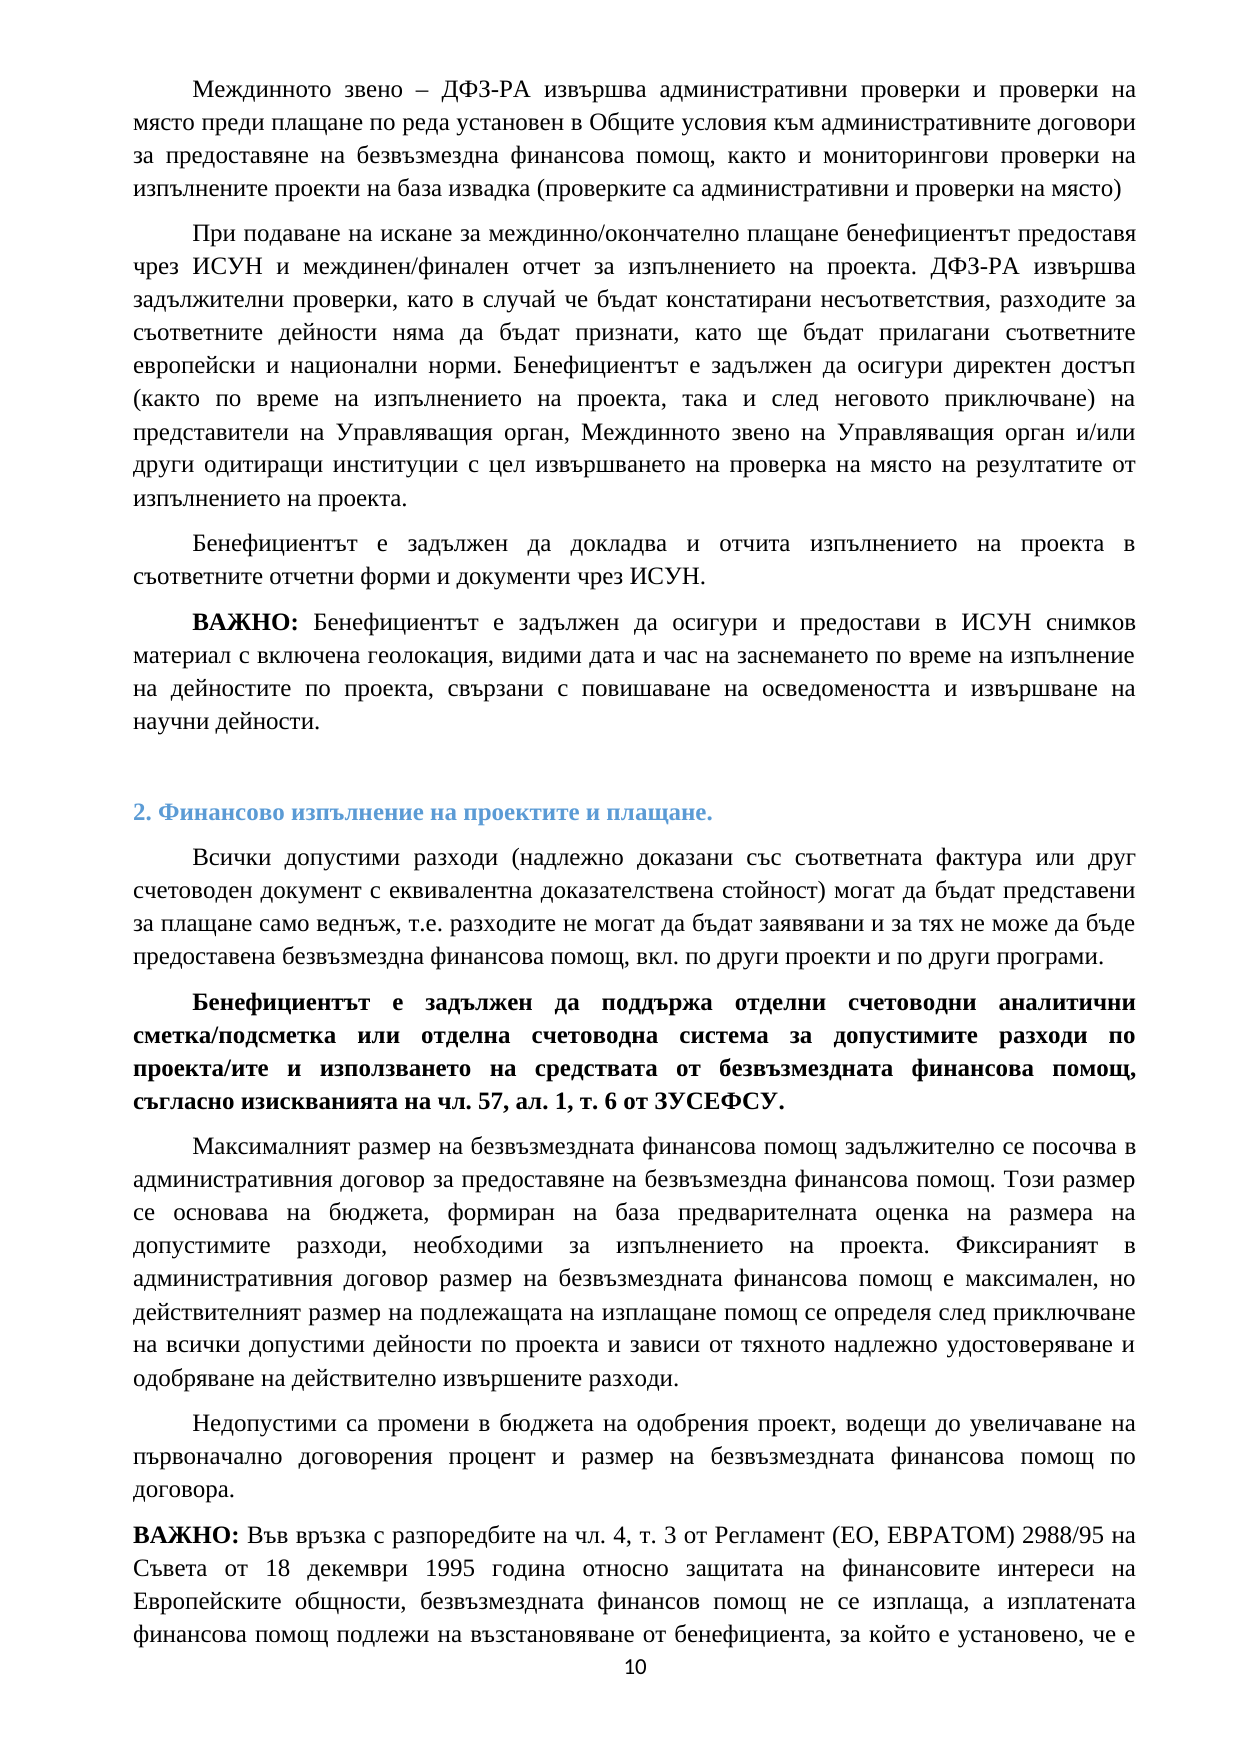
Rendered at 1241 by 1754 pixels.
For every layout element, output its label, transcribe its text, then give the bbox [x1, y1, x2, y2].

text Бенефициентът е задължен да поддържа отделни счетоводни аналитични сметка/подсметка или отделна счетоводна система за допустимите разходи по проекта/ите и използването на средствата от безвъзмездната финансова помощ, съгласно изискванията на чл. 57, ал. 1, т. 6 от ЗУСЕФСУ. [133, 987, 1137, 1115]
text 2. Финансово изпълнение на проектите и плащане. [133, 797, 1137, 826]
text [133, 1520, 1137, 1647]
text Всички допустими разходи (надлежно доказани със съответната фактура или друг счетоводен документ с еквивалентна доказателствена стойност) могат да бъдат представени за плащане само веднъж, т.е. разходите не могат да бъдат заявявани и за тях не може да бъде предоставена безвъзмездна финансова помощ, вкл. по други проекти и по други програми. [133, 842, 1137, 970]
text ВАЖНО: Бенефициентът е задължен да осигури и предостави в ИСУН снимков материал с включена геолокация, видими дата и час на заснемането по време на изпълнение на дейностите по проекта, свързани с повишаване на осведомеността и извършване на научни дейности. [133, 607, 1137, 734]
text Междинното звено – ДФЗ-РА извършва административни проверки и проверки на място преди плащане по реда установен в Общите условия към административните договори за предоставяне на безвъзмездна финансова помощ, както и мониторингови проверки на изпълнените проекти на база извадка (проверките са административни и проверки на място) [133, 74, 1137, 202]
text Максималният размер на безвъзмездната финансова помощ задължително се посочва в административния договор за предоставяне на безвъзмездна финансова помощ. Този размер се основава на бюджета, формиран на база предварителната оценка на размера на допустимите разходи, необходими за изпълнението на проекта. Фиксираният в административния договор размер на безвъзмездната финансова помощ е максимален, но действителният размер на подлежащата на изплащане помощ се определя след приключване на всички допустими дейности по проекта и зависи от тяхното надлежно удостоверяване и одобряване на действително извършените разходи. [133, 1131, 1137, 1391]
text Бенефициентът е задължен да докладва и отчита изпълнението на проекта в съответните отчетни форми и документи чрез ИСУН. [133, 528, 1137, 590]
text При подаване на искане за междинно/окончателно плащане бенефициентът предоставя чрез ИСУН и междинен/финален отчет за изпълнението на проекта. ДФЗ-РА извършва задължителни проверки, като в случай че бъдат констатирани несъответствия, разходите за съответните дейности няма да бъдат признати, като ще бъдат прилагани съответните европейски и национални норми. Бенефициентът е задължен да осигури директен достъп (както по време на изпълнението на проекта, така и след неговото приключване) на представители на Управляващия орган, Междинното звено на Управляващия орган и/или други одитиращи институции с цел извършването на проверка на място на резултатите от изпълнението на проекта. [133, 218, 1137, 511]
text Недопустими са промени в бюджета на одобрения проект, водещи до увеличаване на първоначално договорения процент и размер на безвъзмездната финансова помощ по договора. [133, 1408, 1137, 1503]
